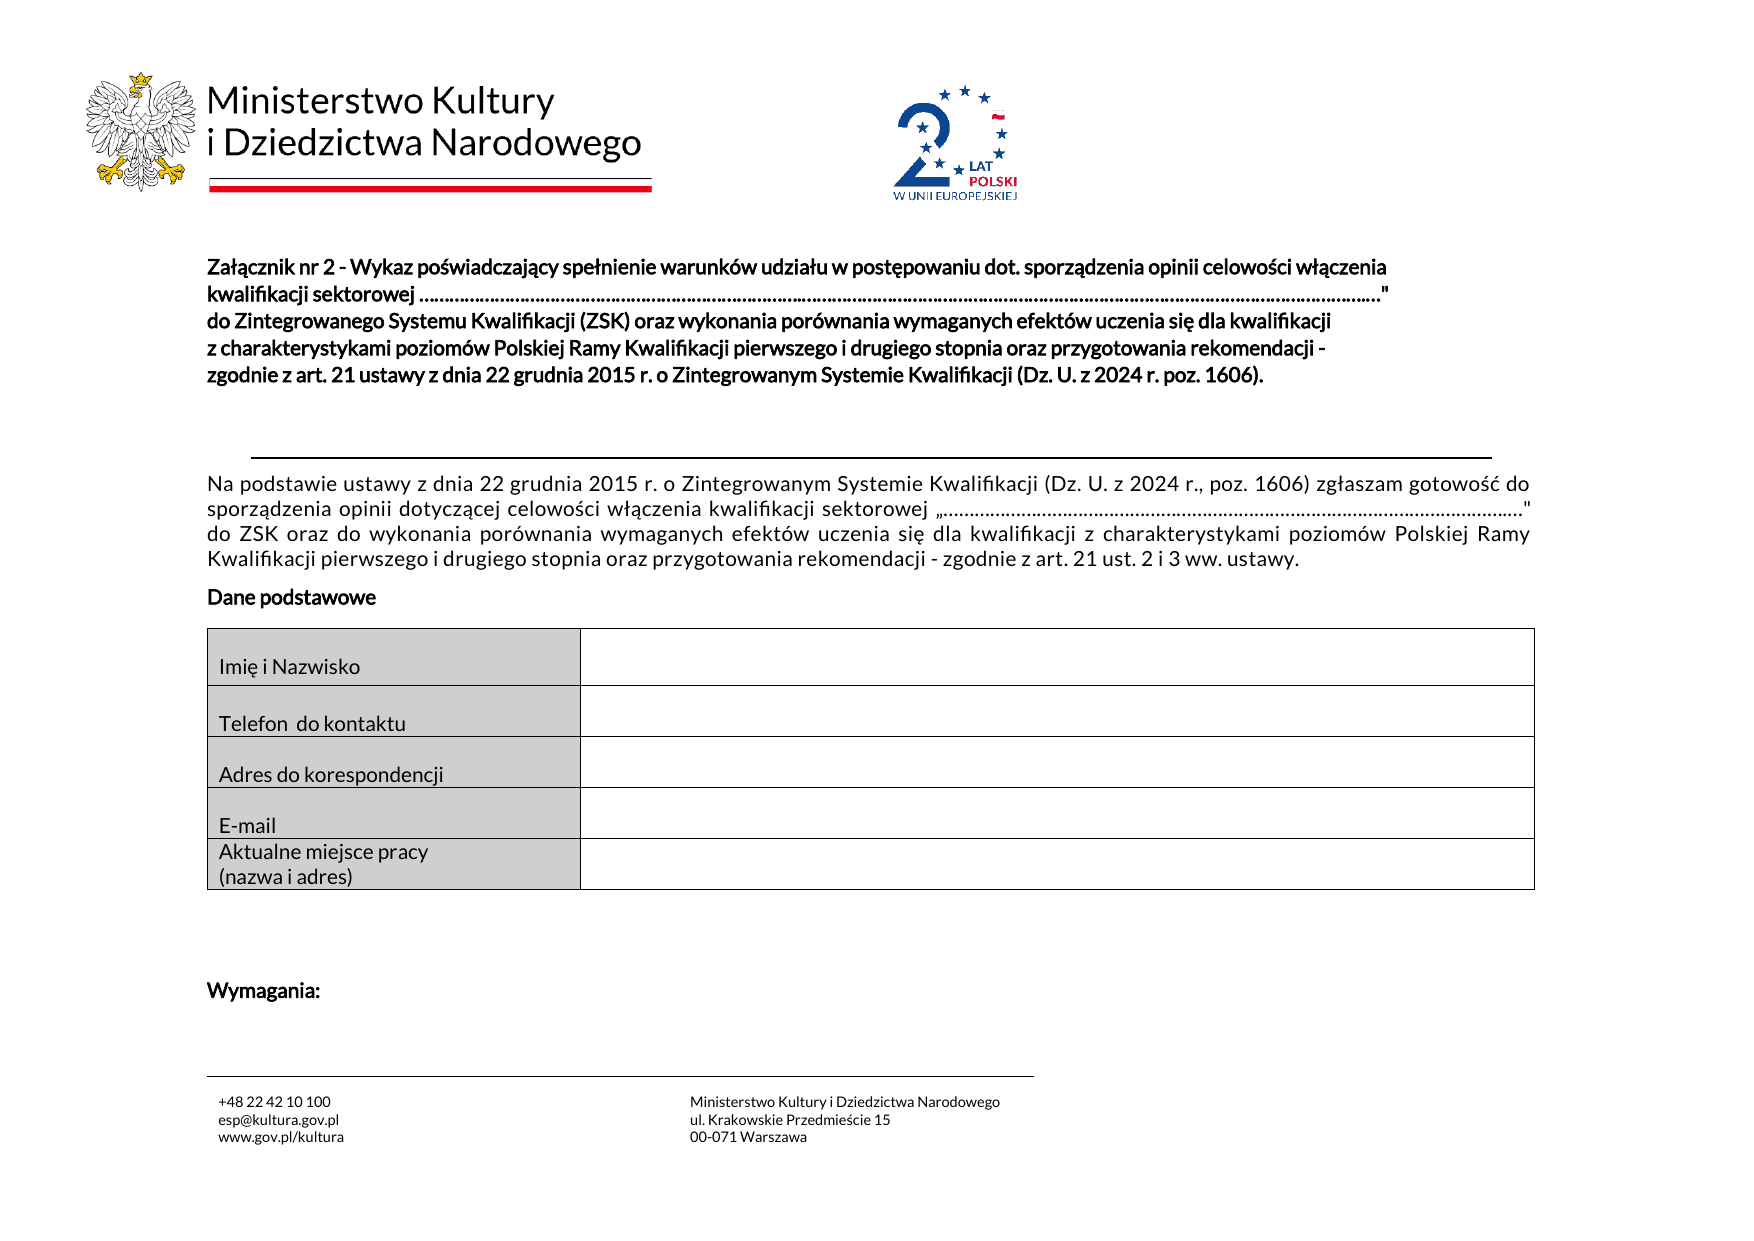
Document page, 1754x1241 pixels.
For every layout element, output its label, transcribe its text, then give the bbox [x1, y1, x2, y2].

table_cell Adres do korespondencji [208, 737, 580, 787]
table_cell E-mail [208, 788, 580, 838]
table_cell [581, 737, 1534, 787]
table_cell Aktualne miejsce pracy (nazwa i adres) [208, 839, 580, 889]
table_header Imię i Nazwisko [208, 629, 580, 685]
table_cell [581, 788, 1534, 838]
table_cell Telefon do kontaktu [208, 686, 580, 736]
picture [77, 63, 662, 199]
text Wymagania: [207, 977, 1492, 1002]
picture [874, 65, 1035, 219]
text Załącznik nr 2 - Wykaz poświadczający spełnienie warunków udziału w postępowaniu dot. sporządzenia opinii celowości włączenia kwalifikacji sektorowej ………………………………………………………………….………………………………………………………………………………………………….…" do Zintegrowanego Systemu Kwalifikacji (ZSK) oraz wykonania porównania wymaganych efektów uczenia się dla kwalifikacji z charakterystykami poziomów Polskiej Ramy Kwalifikacji pierwszego i drugiego stopnia oraz przygotowania rekomendacji - zgodnie z art. 21 ustawy z dnia 22 grudnia 2015 r. o Zintegrowanym Systemie Kwalifikacji (Dz. U. z 2024 r. poz. 1606). [207, 254, 1492, 387]
table_cell [581, 686, 1534, 736]
text Na podstawie ustawy z dnia 22 grudnia 2015 r. o Zintegrowanym Systemie Kwalifikacji (Dz. U. z 2024 r., poz. 1606) zgłaszam gotowość do sporządzenia opinii dotyczącej celowości włączenia kwalifikacji sektorowej „……………………………………………………………………………………………….…" do ZSK oraz do wykonania porównania wymaganych efektów uczenia się dla kwalifikacji z charakterystykami poziomów Polskiej Ramy Kwalifikacji pierwszego i drugiego stopnia oraz przygotowania rekomendacji - zgodnie z art. 21 ust. 2 i 3 ww. ustawy. [207, 471, 1534, 571]
table_header [581, 629, 1534, 685]
text Dane podstawowe [207, 584, 1534, 609]
table_cell [581, 839, 1534, 889]
